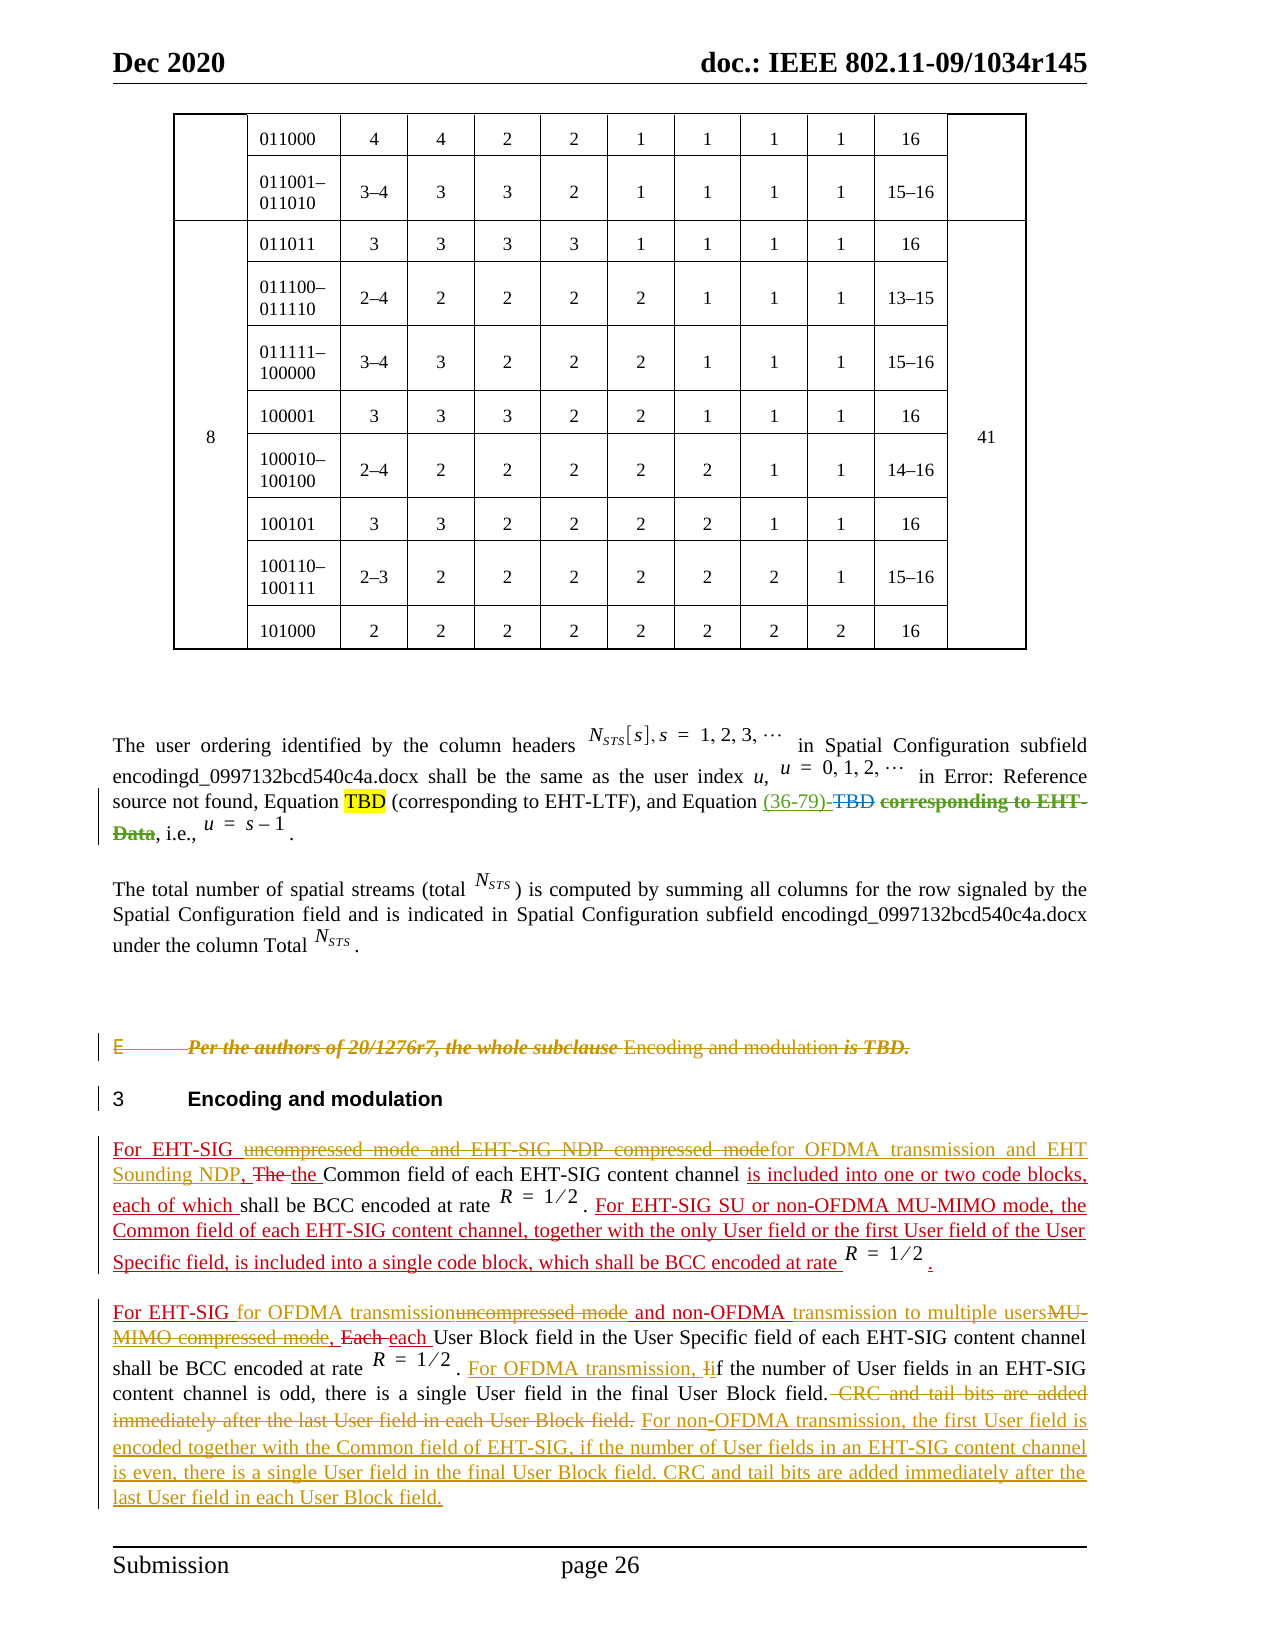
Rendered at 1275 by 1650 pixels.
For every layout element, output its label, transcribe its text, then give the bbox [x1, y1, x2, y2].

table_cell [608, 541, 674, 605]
table_cell 13–15 [875, 262, 947, 325]
table_cell 2 [541, 262, 607, 325]
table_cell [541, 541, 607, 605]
table_cell 011001–011010 [248, 156, 340, 220]
table_cell 011111–100000 [248, 326, 340, 390]
list Encoding and modulation [112, 1086, 1087, 1111]
table_cell 2 [541, 114, 607, 155]
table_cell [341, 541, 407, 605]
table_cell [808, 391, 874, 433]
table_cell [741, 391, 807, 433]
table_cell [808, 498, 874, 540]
table_cell 1 [675, 326, 740, 390]
table_cell 1 [808, 156, 874, 220]
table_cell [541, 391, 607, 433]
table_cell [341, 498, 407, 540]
table_cell 1 [741, 262, 807, 325]
text The total number of spatial streams (total ) is computed by summing all columns for the row signaled by the Spatial Configuration field and is indicated in Table 36-27 (Spatial Configuration subfield encoding) under the column Total . [112, 869, 1087, 957]
text User Block field in the User Specific field of each EHT-SIG content channel shall be BCC encoded at rate . f the number of User fields in an EHT-SIG content channel is odd, there is a single User field in the final User Block field. [112, 1299, 1087, 1321]
table_cell 1 [675, 156, 740, 220]
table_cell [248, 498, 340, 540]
table_cell 3–4 [341, 156, 407, 220]
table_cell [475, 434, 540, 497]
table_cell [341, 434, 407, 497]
table_cell 1 [808, 262, 874, 325]
table_cell 011100–011110 [248, 262, 340, 325]
table_cell 15–16 [875, 156, 947, 220]
table_cell 1 [674, 114, 741, 155]
table_cell 1 [675, 221, 740, 261]
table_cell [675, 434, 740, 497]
table_cell 41 [948, 221, 1025, 648]
table_cell 2 [541, 156, 607, 220]
table_cell 1 [741, 114, 807, 155]
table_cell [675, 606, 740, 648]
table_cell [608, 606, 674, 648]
table_cell 1 [807, 114, 874, 155]
table_cell 2 [474, 114, 541, 155]
table_cell 3 [341, 391, 407, 433]
table_cell 1 [608, 156, 674, 220]
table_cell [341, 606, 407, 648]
text Common field of each EHT-SIG content channel shall be BCC encoded at rate . [112, 1136, 1087, 1158]
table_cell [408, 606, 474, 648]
table_cell 1 [607, 114, 674, 155]
table_cell 011011 [248, 221, 340, 261]
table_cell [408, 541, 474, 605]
table_cell 3 [475, 156, 540, 220]
table_cell 2 [475, 262, 540, 325]
table_cell 3 [408, 221, 474, 261]
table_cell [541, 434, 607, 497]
table_cell 3 [408, 391, 474, 433]
table_cell 2 [408, 262, 474, 325]
table_cell 1 [808, 221, 874, 261]
table_cell 3 [475, 221, 540, 261]
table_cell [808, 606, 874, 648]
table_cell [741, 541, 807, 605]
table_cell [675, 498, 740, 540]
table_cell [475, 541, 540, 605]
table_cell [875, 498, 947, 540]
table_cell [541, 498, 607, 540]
table_cell 15–16 [875, 326, 947, 390]
table_cell 2 [608, 326, 674, 390]
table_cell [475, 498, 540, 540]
table_cell 011000 [247, 114, 341, 155]
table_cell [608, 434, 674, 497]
text Common field of each EHT-SIG content channel shall be BCC encoded at rate . [112, 1159, 1087, 1274]
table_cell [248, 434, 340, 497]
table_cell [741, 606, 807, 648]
table_cell 4 [341, 114, 407, 155]
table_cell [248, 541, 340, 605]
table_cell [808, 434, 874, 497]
text The user ordering identified by the column headers in Table 36-27 (Spatial Configuration subfield encoding) shall be the same as the user index u, in Equation (36-39), Equation TBD (corresponding to EHT-LTF), and Equation TBD corresponding to EHT-Data, i.e., . [112, 725, 1087, 844]
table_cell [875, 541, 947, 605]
table_cell 1 [741, 221, 807, 261]
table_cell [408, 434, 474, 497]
text User Block field in the User Specific field of each EHT-SIG content channel shall be BCC encoded at rate . f the number of User fields in an EHT-SIG content channel is odd, there is a single User field in the final User Block field. [112, 1322, 1087, 1455]
table_cell 16 [874, 114, 947, 155]
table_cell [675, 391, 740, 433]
table_cell 3 [541, 221, 607, 261]
table_cell 1 [741, 156, 807, 220]
table_cell 2–4 [341, 262, 407, 325]
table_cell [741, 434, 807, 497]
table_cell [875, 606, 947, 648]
table_cell 100001 [248, 391, 340, 433]
table_cell 3 [475, 391, 540, 433]
table_cell 1 [608, 221, 674, 261]
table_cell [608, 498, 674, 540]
table_cell 2 [541, 326, 607, 390]
table_cell 3–4 [341, 326, 407, 390]
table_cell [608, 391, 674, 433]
table_cell 3 [341, 221, 407, 261]
table_cell 3 [408, 326, 474, 390]
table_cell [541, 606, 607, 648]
table_cell 1 [675, 262, 740, 325]
table_cell 8 [175, 221, 247, 648]
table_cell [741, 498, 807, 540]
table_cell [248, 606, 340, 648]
table_cell 1 [808, 326, 874, 390]
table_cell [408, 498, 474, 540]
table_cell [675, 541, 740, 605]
table_cell 16 [875, 221, 947, 261]
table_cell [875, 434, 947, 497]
table_cell 4 [407, 114, 474, 155]
text User Block field in the User Specific field of each EHT-SIG content channel shall be BCC encoded at rate . f the number of User fields in an EHT-SIG content channel is odd, there is a single User field in the final User Block field. [112, 1456, 1087, 1480]
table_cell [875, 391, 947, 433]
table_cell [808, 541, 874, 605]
text User Block field in the User Specific field of each EHT-SIG content channel shall be BCC encoded at rate . f the number of User fields in an EHT-SIG content channel is odd, there is a single User field in the final User Block field. [112, 1481, 1087, 1509]
table_cell 1 [741, 326, 807, 390]
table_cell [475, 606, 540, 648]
table_cell 3 [408, 156, 474, 220]
table_cell 2 [608, 262, 674, 325]
table_cell 2 [475, 326, 540, 390]
